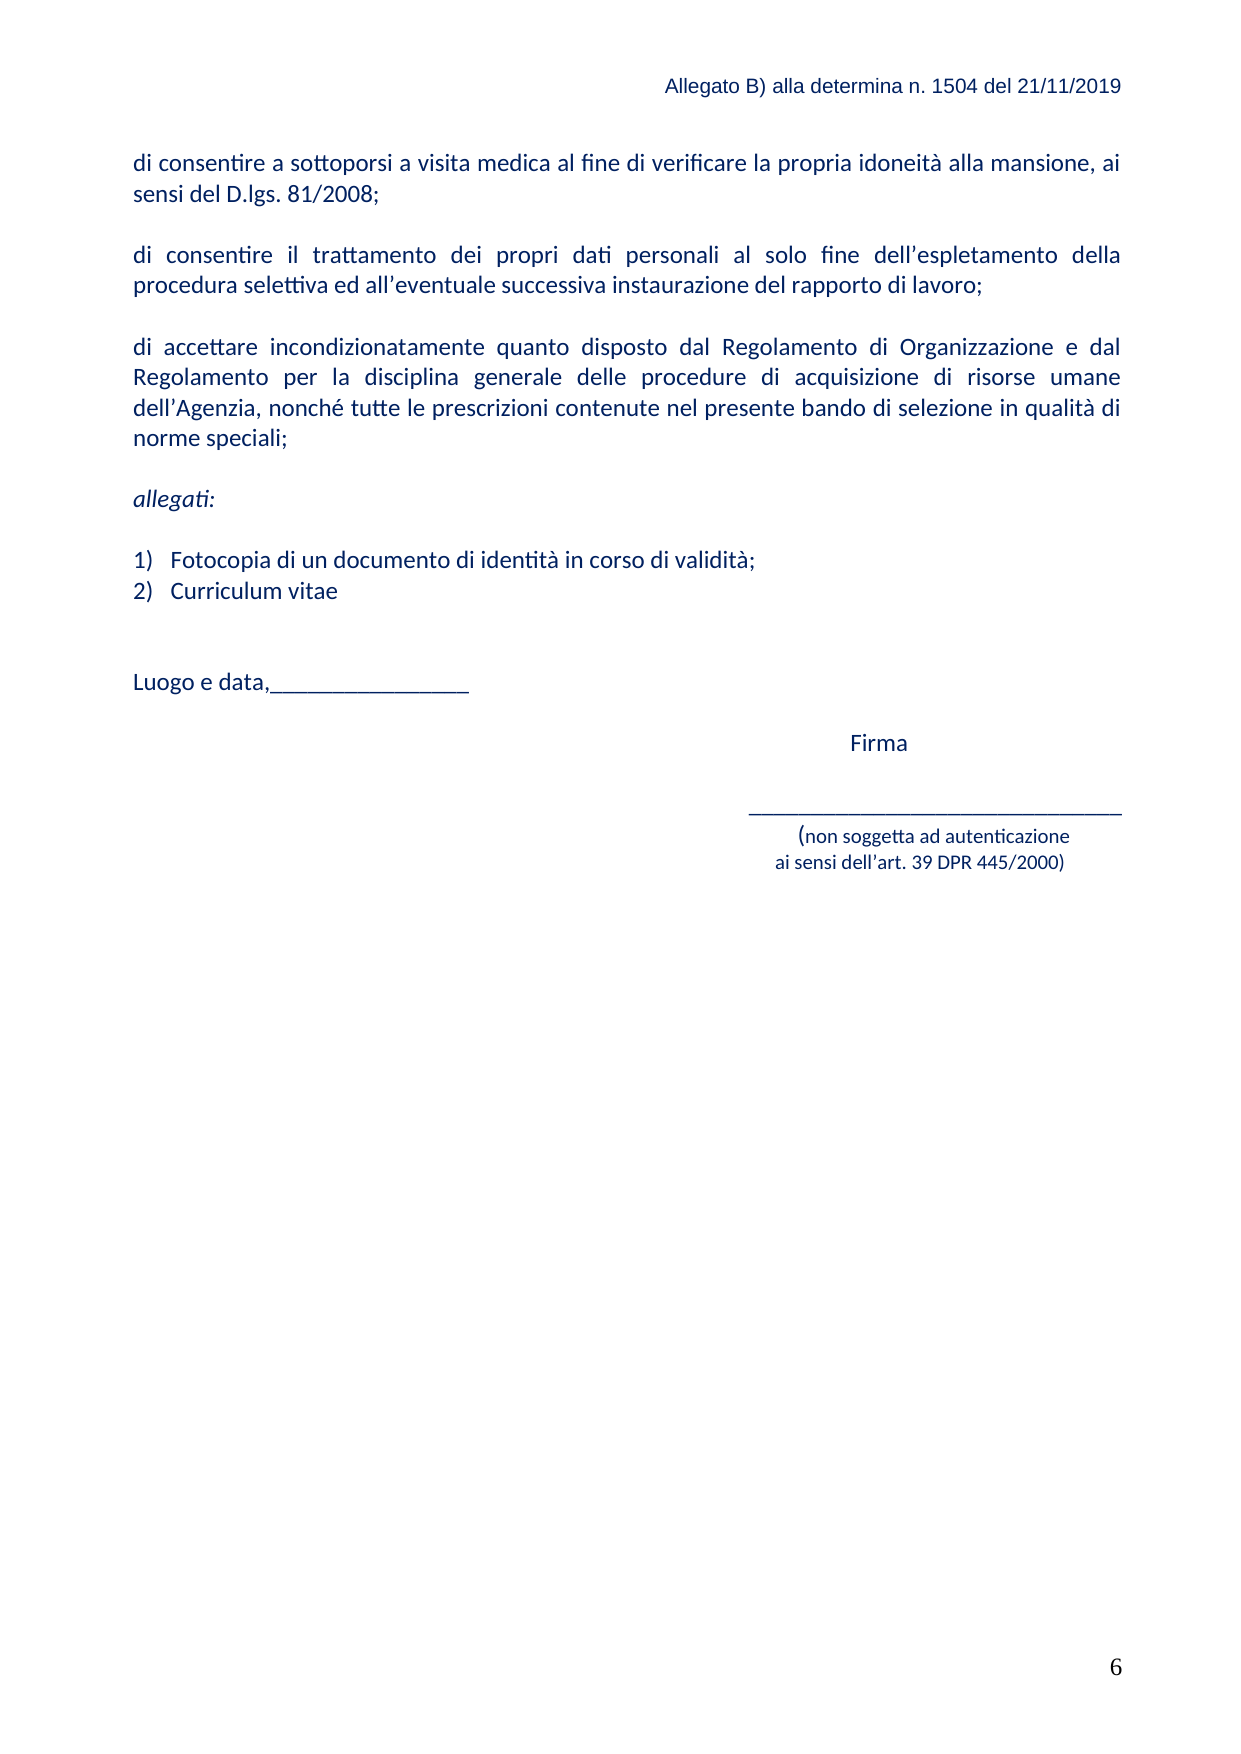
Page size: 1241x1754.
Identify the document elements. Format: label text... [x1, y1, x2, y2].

text di consentire il trattamento dei propri dati personali al solo fine dell’espletamento della procedura selettiva ed all’eventuale successiva instaurazione del rapporto di lavoro; [133, 239, 1122, 300]
text (non soggetta ad autenticazione [133, 819, 1122, 849]
list Curriculum vitae [133, 575, 1122, 605]
text di consentire a sottoporsi a visita medica al fine di verificare la propria idoneità alla mansione, ai sensi del D.lgs. 81/2008; [133, 148, 1122, 209]
text ai sensi dell’art. 39 DPR 445/2000) [133, 849, 1122, 875]
text di accettare incondizionatamente quanto disposto dal Regolamento di Organizzazione e dal Regolamento per la disciplina generale delle procedure di acquisizione di risorse umane dell’Agenzia, nonché tutte le prescrizioni contenute nel presente bando di selezione in qualità di norme speciali; [133, 331, 1122, 453]
text ______________________________ [133, 788, 1122, 819]
text Luogo e data,________________ [133, 666, 1122, 697]
text Firma [133, 727, 1122, 758]
list Fotocopia di un documento di identità in corso di validità; [133, 544, 1122, 575]
text allegati: [133, 483, 1122, 514]
